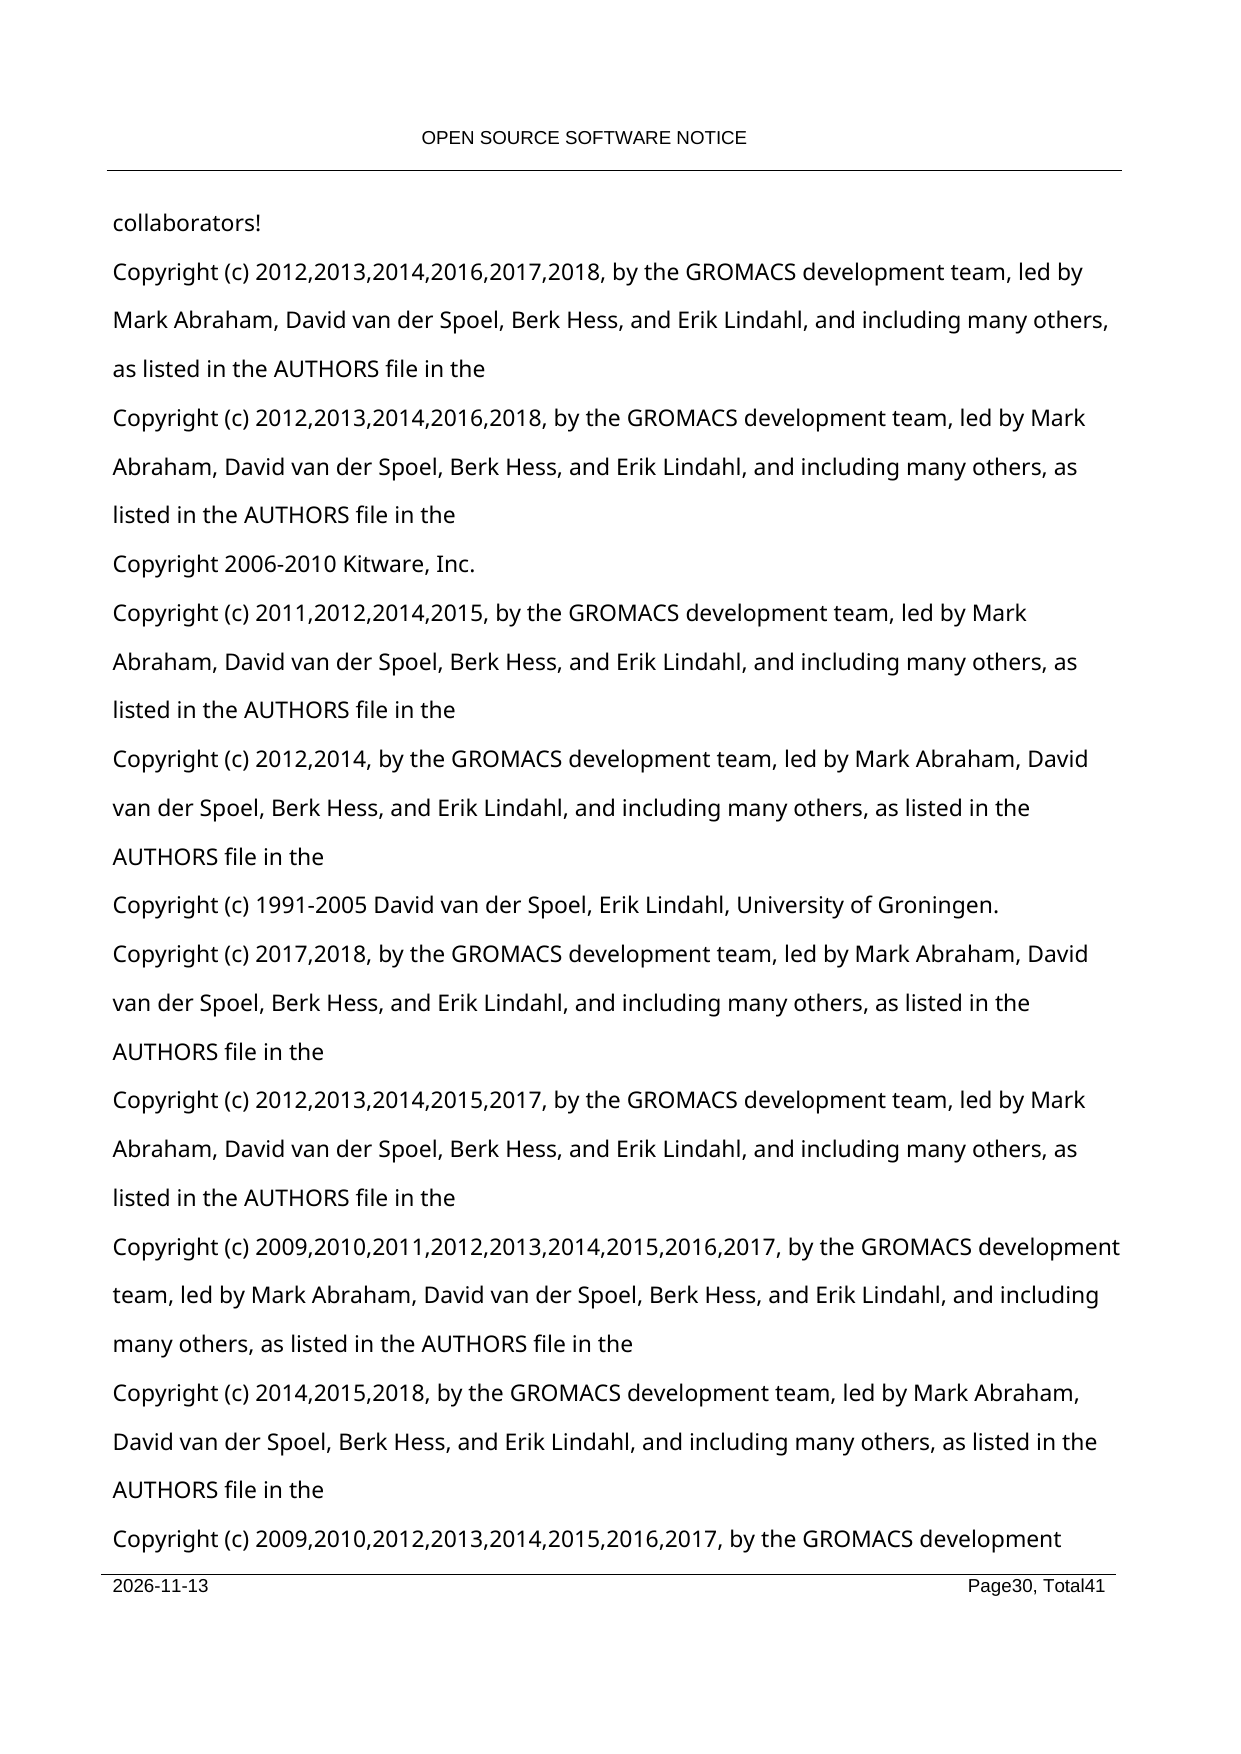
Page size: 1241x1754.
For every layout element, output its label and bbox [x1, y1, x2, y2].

text [112, 206, 1128, 1555]
